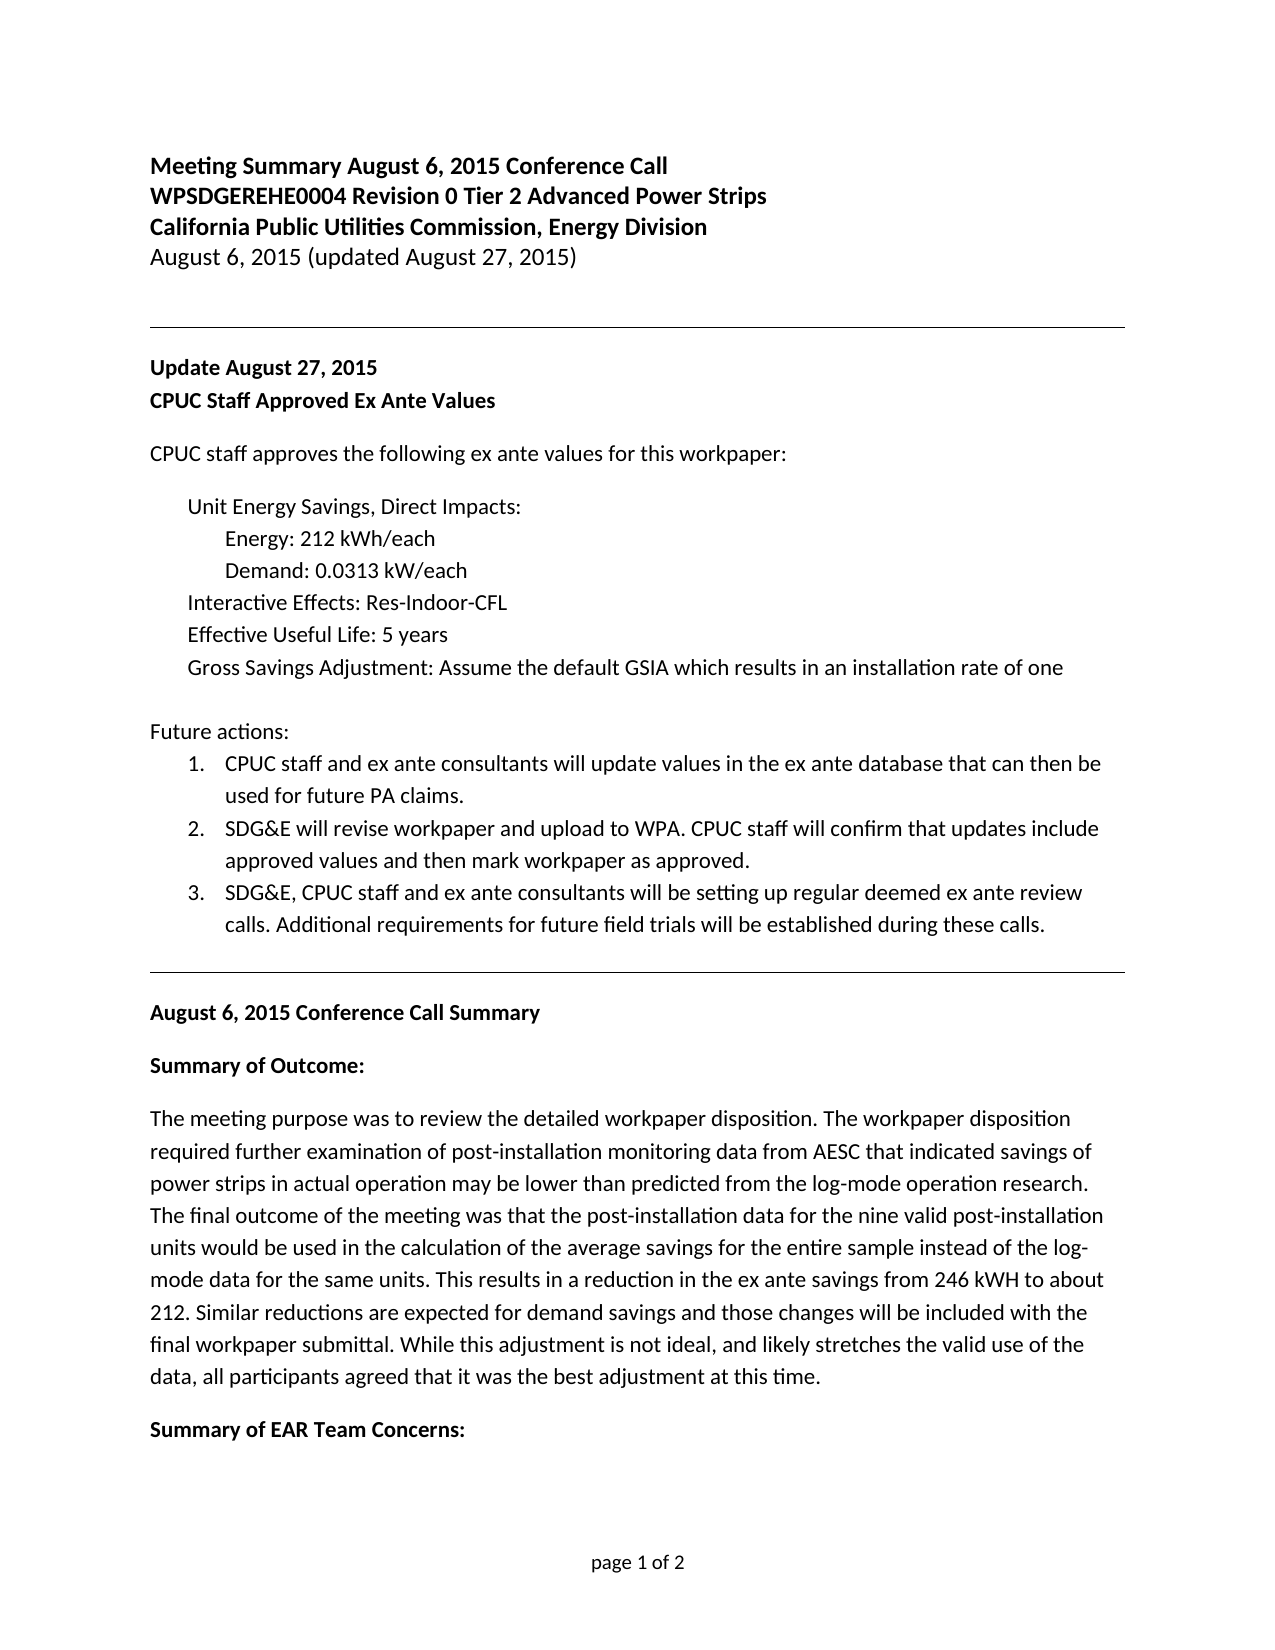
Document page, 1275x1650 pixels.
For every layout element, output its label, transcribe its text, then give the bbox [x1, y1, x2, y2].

list CPUC staff and ex ante consultants will update values in the ex ante database that can then be used for future PA claims. [187, 749, 1125, 809]
list SDG&E will revise workpaper and upload to WPA. CPUC staff will confirm that updates include approved values and then mark workpaper as approved. [187, 814, 1125, 874]
text Summary of EAR Team Concerns: [150, 1415, 1125, 1443]
text WPSDGEREHE0004 Revision 0 Tier 2 Advanced Power Strips [150, 181, 1125, 211]
text Gross Savings Adjustment: Assume the default GSIA which results in an installation rate of one [187, 653, 1125, 681]
text Interactive Effects: Res-Indoor-CFL [187, 588, 1125, 616]
text Energy: 212 kWh/each [225, 524, 1125, 552]
list SDG&E, CPUC staff and ex ante consultants will be setting up regular deemed ex ante review calls. Additional requirements for future field trials will be established during these calls. [187, 878, 1125, 938]
text Summary of Outcome: [150, 1052, 1125, 1079]
text California Public Utilities Commission, Energy Division [150, 211, 1125, 242]
text Update August 27, 2015 [150, 353, 1125, 382]
text August 6, 2015 (updated August 27, 2015) [150, 242, 1125, 272]
text Unit Energy Savings, Direct Impacts: [187, 492, 1125, 520]
text Effective Useful Life: 5 years [187, 621, 1125, 648]
text Meeting Summary August 6, 2015 Conference Call [150, 150, 1125, 181]
text The meeting purpose was to review the detailed workpaper disposition. The workpaper disposition required further examination of post-installation monitoring data from AESC that indicated savings of power strips in actual operation may be lower than predicted from the log-mode operation research. The final outcome of the meeting was that the post-installation data for the nine valid post-installation units would be used in the calculation of the average savings for the entire sample instead of the log-mode data for the same units. This results in a reduction in the ex ante savings from 246 kWH to about 212. Similar reductions are expected for demand savings and those changes will be included with the final workpaper submittal. While this adjustment is not ideal, and likely stretches the valid use of the data, all participants agreed that it was the best adjustment at this time. [150, 1104, 1125, 1390]
text Future actions: [150, 717, 1125, 745]
text CPUC Staff Approved Ex Ante Values [150, 386, 1125, 414]
text August 6, 2015 Conference Call Summary [150, 998, 1125, 1027]
text Demand: 0.0313 kW/each [225, 556, 1125, 584]
text CPUC staff approves the following ex ante values for this workpaper: [150, 439, 1125, 467]
